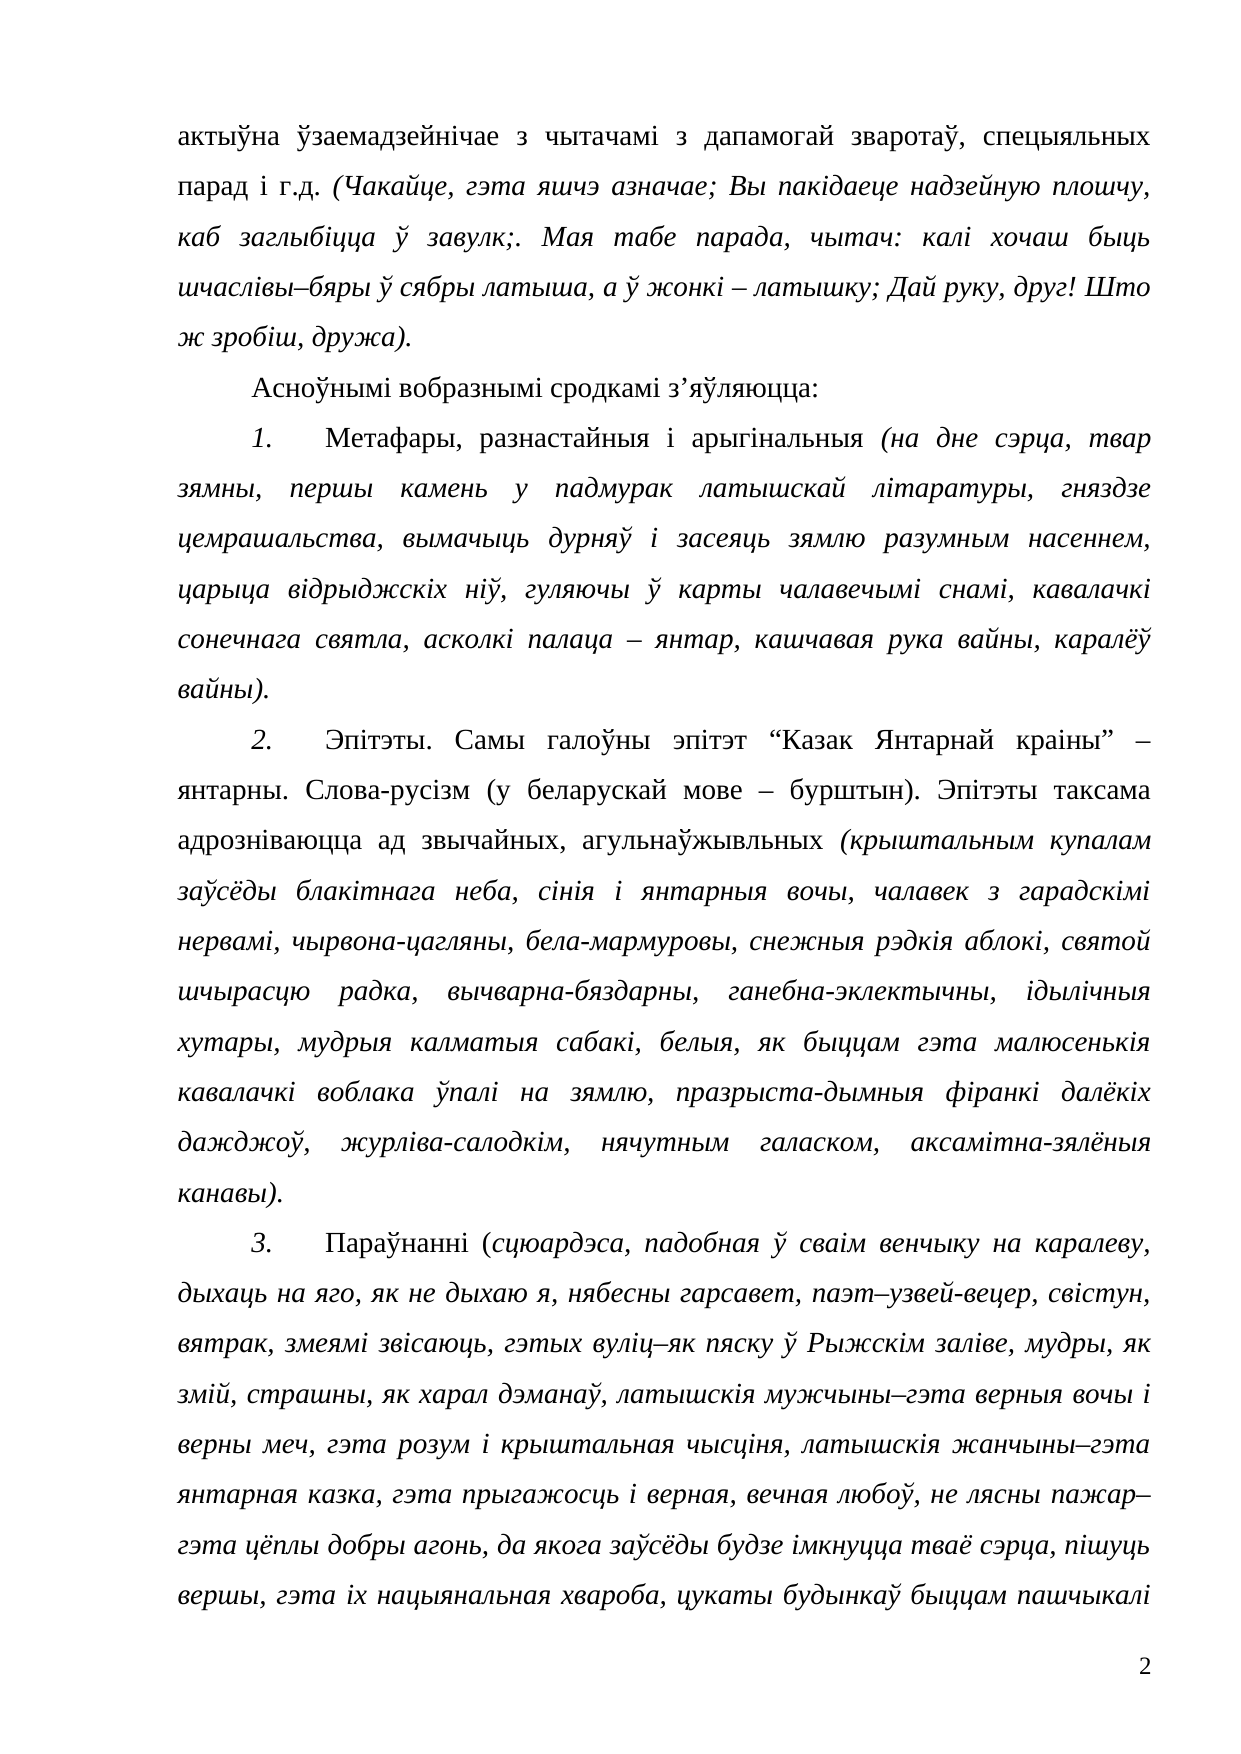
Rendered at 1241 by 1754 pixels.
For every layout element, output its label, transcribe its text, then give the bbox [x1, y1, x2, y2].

list Метафары, разнастайныя і арыгінальныя (на дне сэрца, твар зямны, першы камень у падмурак латышскай літаратуры, гняздзе цемрашальства, вымачыць дурняў і засеяць зямлю разумным насеннем, царыца відрыджскіх ніў, гуляючы ў карты чалавечымі снамі, кавалачкі сонечнага святла, асколкі палаца – янтар, кашчавая рука вайны, каралёў вайны). [177, 420, 1152, 705]
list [177, 1225, 1152, 1611]
text Асноўнымі вобразнымі сродкамі з’яўляюцца: [177, 370, 1152, 403]
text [177, 118, 1152, 353]
list Эпітэты. Самы галоўны эпітэт “Казак Янтарнай краіны” – янтарны. Слова-русізм (у беларускай мове – бурштын). Эпітэты таксама адрозніваюцца ад звычайных, агульнаўжывльных (крыштальным купалам заўсёды блакітнага неба, сінія і янтарныя вочы, чалавек з гарадскімі нервамі, чырвона-цагляны, бела-мармуровы, снежныя рэдкія аблокі, святой шчырасцю радка, вычварна-бяздарны, ганебна-эклектычны, ідылічныя хутары, мудрыя калматыя сабакі, белыя, як быццам гэта малюсенькія кавалачкі воблака ўпалі на зямлю, празрыста-дымныя фіранкі далёкіх дажджоў, журліва-салодкім, нячутным галаском, аксамітна-зялёныя канавы). [177, 722, 1152, 1208]
